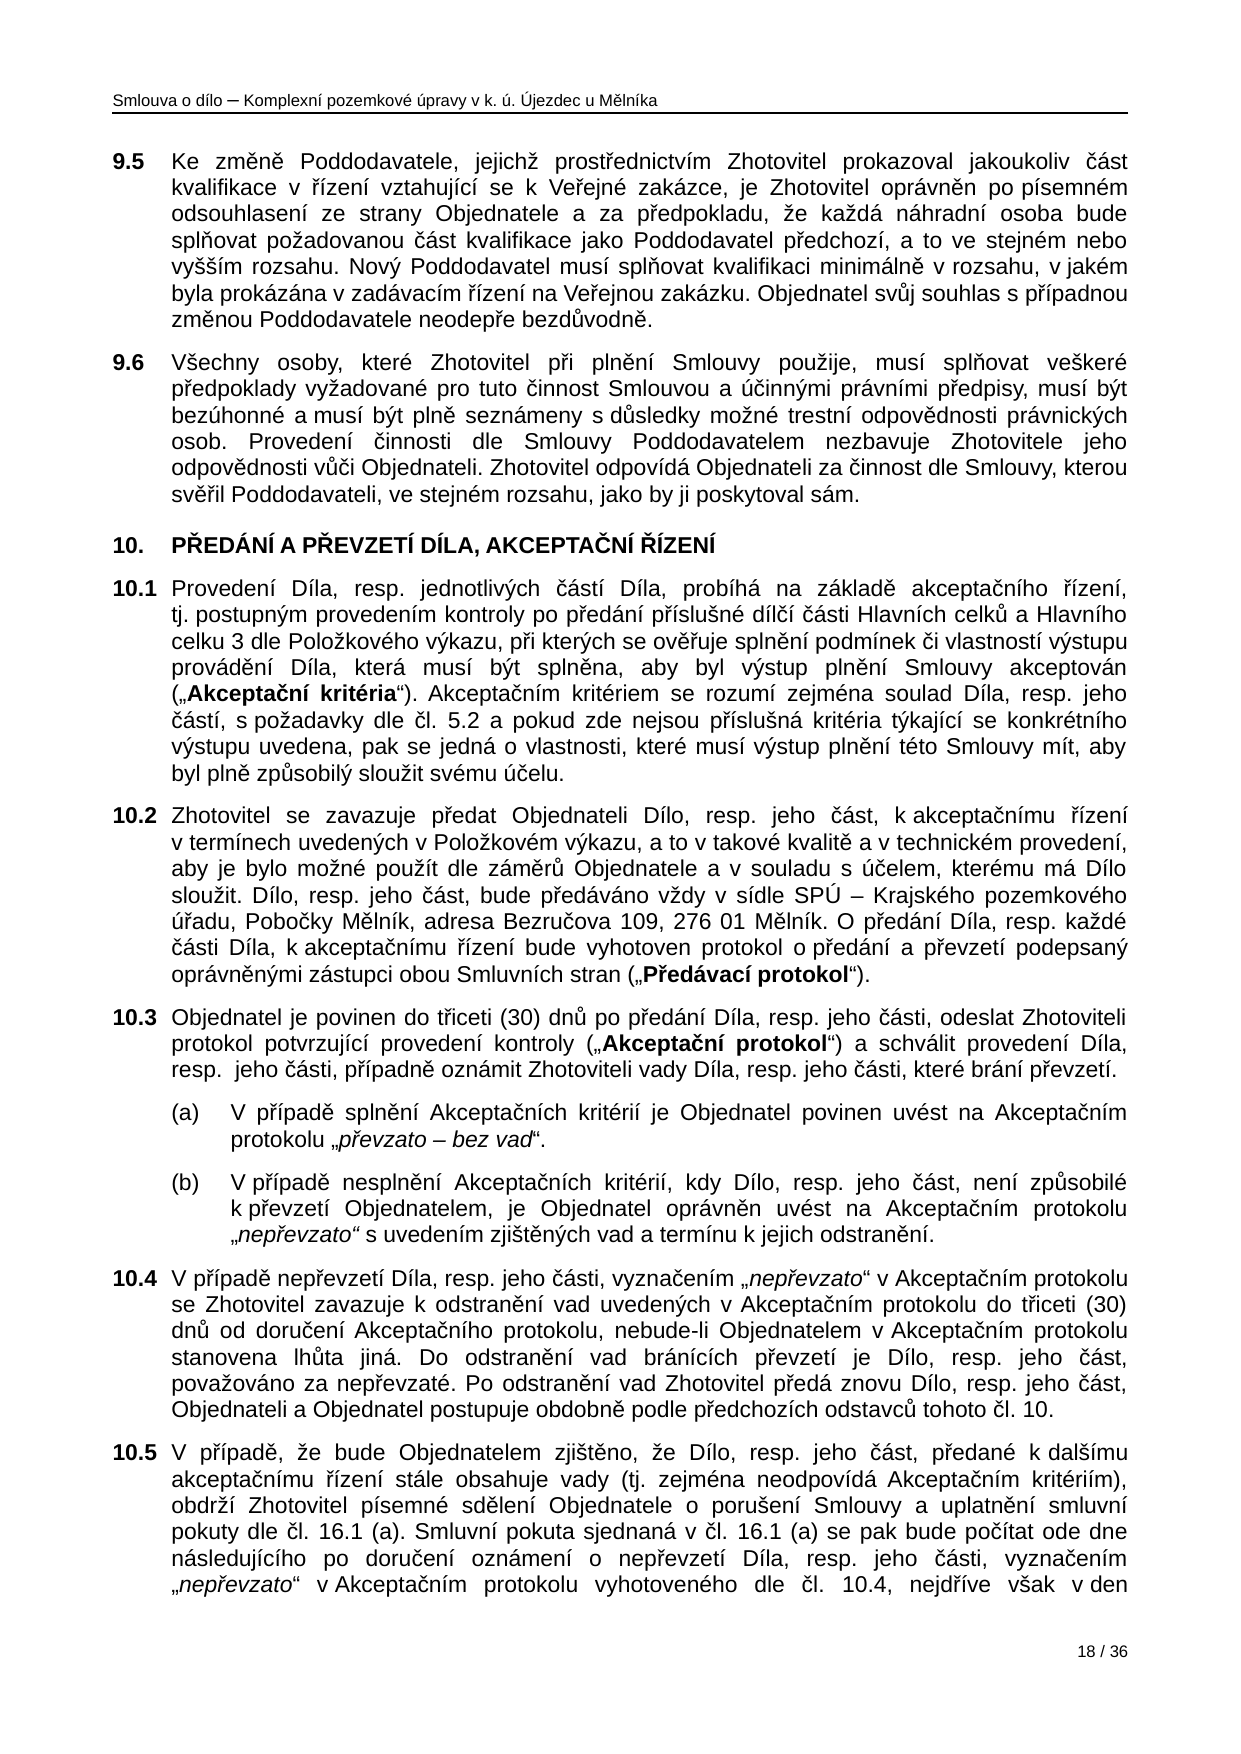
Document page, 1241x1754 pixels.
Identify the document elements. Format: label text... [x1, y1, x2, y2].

text Všechny osoby, které Zhotovitel při plnění Smlouvy použije, musí splňovat veškeré předpoklady vyžadované pro tuto činnost Smlouvou a účinnými právními předpisy, musí být bezúhonné a musí být plně seznámeny s důsledky možné trestní odpovědnosti právnických osob. Provedení činnosti dle Smlouvy Poddodavatelem nezbavuje Zhotovitele jeho odpovědnosti vůči Objednateli. Zhotovitel odpovídá Objednateli za činnost dle Smlouvy, kterou svěřil Poddodavateli, ve stejném rozsahu, jako by ji poskytoval sám. [112, 349, 1128, 507]
text V případě nepřevzetí Díla, resp. jeho části, vyznačením „nepřevzato“ v Akceptačním protokolu se Zhotovitel zavazuje k odstranění vad uvedených v Akceptačním protokolu do třiceti (30) dnů od doručení Akceptačního protokolu, nebude-li Objednatelem v Akceptačním protokolu stanovena lhůta jiná. Do odstranění vad bránících převzetí je Dílo, resp. jeho část, považováno za nepřevzaté. Po odstranění vad Zhotovitel předá znovu Dílo, resp. jeho část, Objednateli a Objednatel postupuje obdobně podle předchozích odstavců tohoto čl. 10. [112, 1264, 1128, 1423]
text Objednatel je povinen do třiceti (30) dnů po předání Díla, resp. jeho části, odeslat Zhotoviteli protokol potvrzující provedení kontroly („Akceptační protokol“) a schválit provedení Díla, resp. jeho části, případně oznámit Zhotoviteli vady Díla, resp. jeho části, které brání převzetí. [112, 1004, 1128, 1083]
list V případě nesplnění Akceptačních kritérií, kdy Dílo, resp. jeho část, není způsobilé k převzetí Objednatelem, je Objednatel oprávněn uvést na Akceptačním protokolu „nepřevzato“ s uvedením zjištěných vad a termínu k jejich odstranění. [171, 1169, 1128, 1248]
text Předání a převzetí Díla, Akceptační řízení [112, 532, 1128, 558]
text Provedení Díla, resp. jednotlivých částí Díla, probíhá na základě akceptačního řízení, tj. postupným provedením kontroly po předání příslušné dílčí části Hlavních celků a Hlavního celku 3 dle Položkového výkazu, při kterých se ověřuje splnění podmínek či vlastností výstupu provádění Díla, která musí být splněna, aby byl výstup plnění Smlouvy akceptován („Akceptační kritéria“). Akceptačním kritériem se rozumí zejména soulad Díla, resp. jeho částí, s požadavky dle čl. 5.2 a pokud zde nejsou příslušná kritéria týkající se konkrétního výstupu uvedena, pak se jedná o vlastnosti, které musí výstup plnění této Smlouvy mít, aby byl plně způsobilý sloužit svému účelu. [112, 575, 1128, 786]
text Ke změně Poddodavatele, jejichž prostřednictvím Zhotovitel prokazoval jakoukoliv část kvalifikace v řízení vztahující se k Veřejné zakázce, je Zhotovitel oprávněn po písemném odsouhlasení ze strany Objednatele a za předpokladu, že každá náhradní osoba bude splňovat požadovanou část kvalifikace jako Poddodavatel předchozí, a to ve stejném nebo vyšším rozsahu. Nový Poddodavatel musí splňovat kvalifikaci minimálně v rozsahu, v jakém byla prokázána v zadávacím řízení na Veřejnou zakázku. Objednatel svůj souhlas s případnou změnou Poddodavatele neodepře bezdůvodně. [112, 148, 1128, 332]
text Zhotovitel se zavazuje předat Objednateli Dílo, resp. jeho část, k akceptačnímu řízení v termínech uvedených v Položkovém výkazu, a to v takové kvalitě a v technickém provedení, aby je bylo možné použít dle záměrů Objednatele a v souladu s účelem, kterému má Dílo sloužit. Dílo, resp. jeho část, bude předáváno vždy v sídle SPÚ – Krajského pozemkového úřadu, Pobočky Mělník, adresa Bezručova 109, 276 01 Mělník. O předání Díla, resp. každé části Díla, k akceptačnímu řízení bude vyhotoven protokol o předání a převzetí podepsaný oprávněnými zástupci obou Smluvních stran („Předávací protokol“). [112, 802, 1128, 987]
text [112, 1439, 1128, 1597]
list V případě splnění Akceptačních kritérií je Objednatel povinen uvést na Akceptačním protokolu „převzato – bez vad“. [171, 1099, 1128, 1152]
